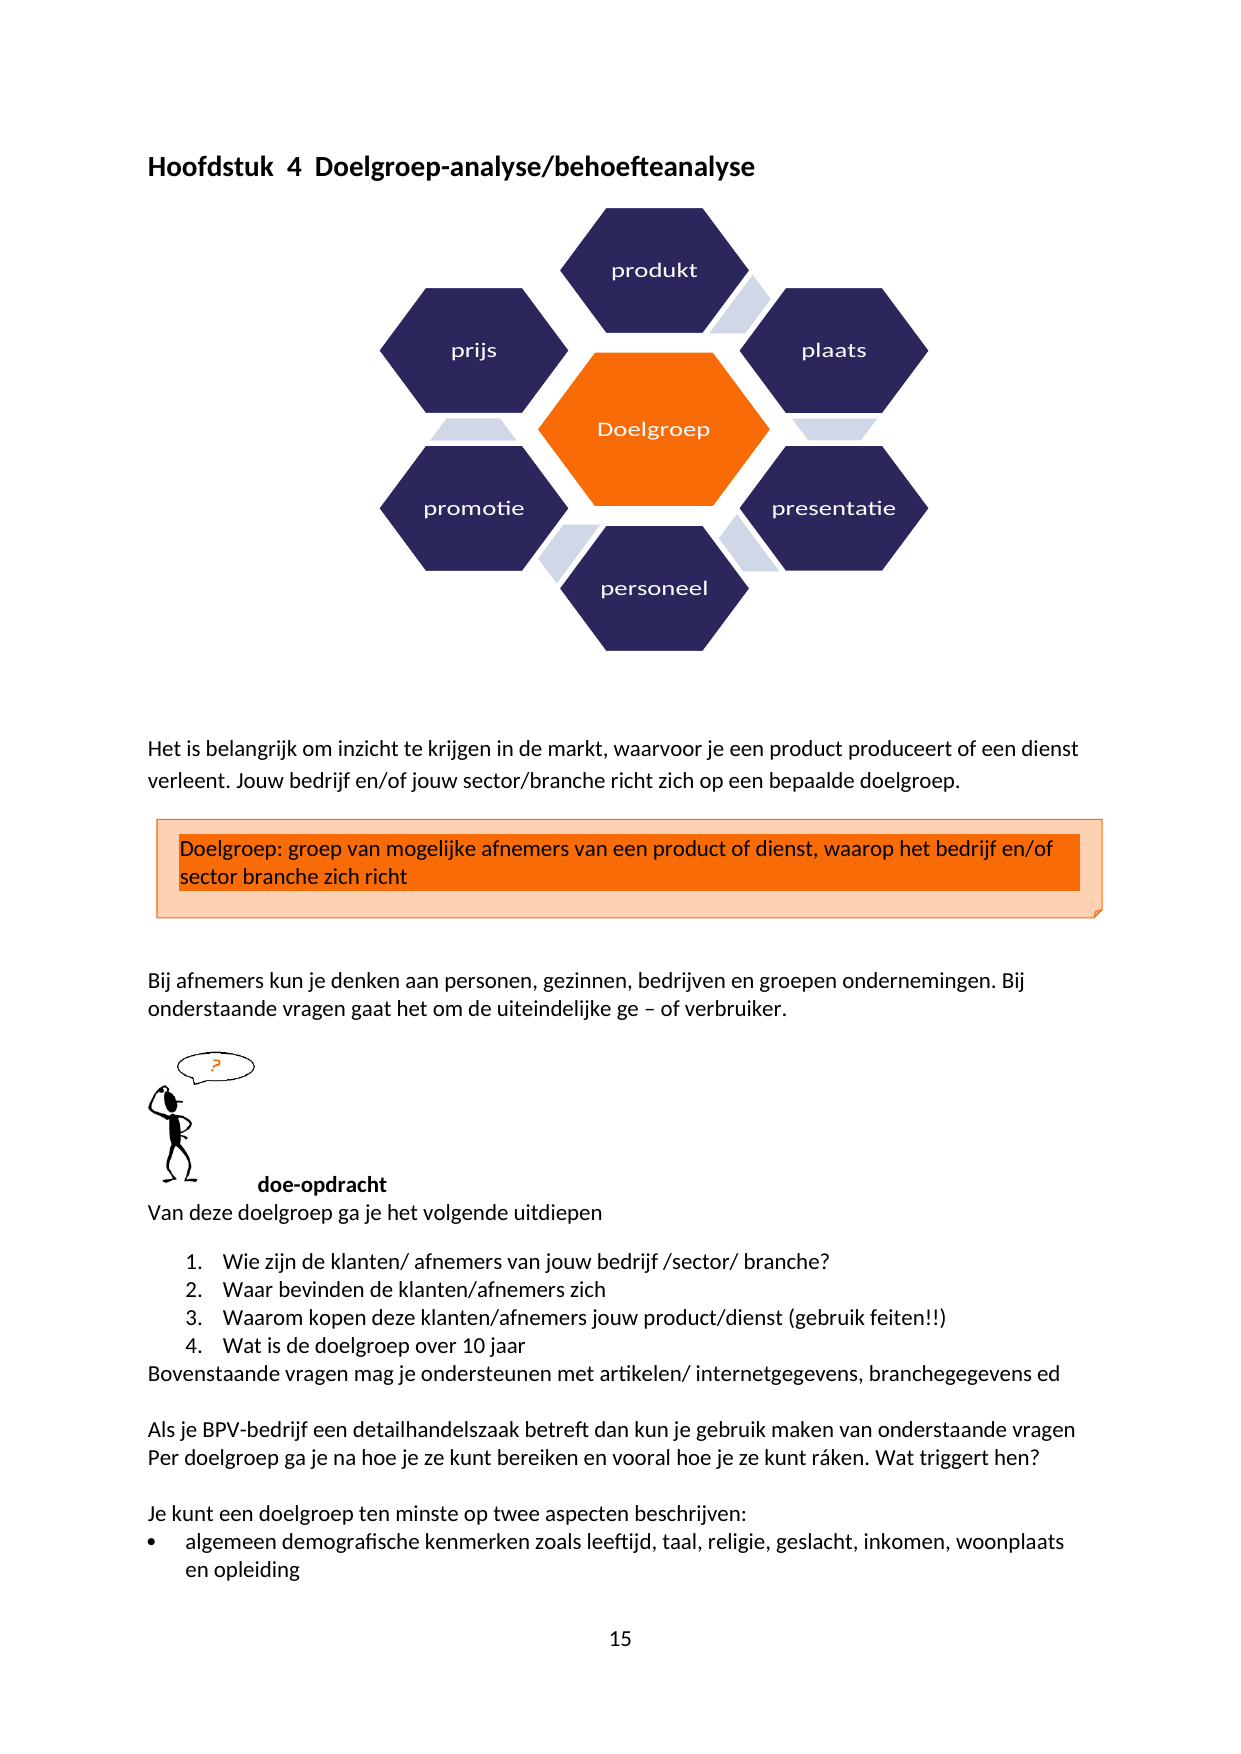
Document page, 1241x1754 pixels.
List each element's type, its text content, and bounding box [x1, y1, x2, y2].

list doe-opdracht [148, 1043, 1093, 1198]
picture [147, 1043, 258, 1193]
text Per doelgroep ga je na hoe je ze kunt bereiken en vooral hoe je ze kunt ráken. Wat triggert hen? [148, 1443, 1046, 1471]
text Als je BPV-bedrijf een detailhandelszaak betreft dan kun je gebruik maken van onderstaande vragen [148, 1415, 1093, 1443]
text Bij afnemers kun je denken aan personen, gezinnen, bedrijven en groepen ondernemingen. Bij onderstaande vragen gaat het om de uiteindelijke ge – of verbruiker. [148, 966, 1093, 1022]
list Waar bevinden de klanten/afnemers zich [185, 1275, 1093, 1303]
list algemeen demografische kenmerken zoals leeftijd, taal, religie, geslacht, inkomen, woonplaats en opleiding [148, 1527, 1093, 1583]
text Je kunt een doelgroep ten minste op twee aspecten beschrijven: [148, 1499, 1046, 1527]
text Het is belangrijk om inzicht te krijgen in de markt, waarvoor je een product produceert of een dienst verleent. Jouw bedrijf en/of jouw sector/branche richt zich op een bepaalde doelgroep. [148, 734, 1093, 794]
text Bovenstaande vragen mag je ondersteunen met artikelen/ internetgegevens, branchegegevens ed [148, 1359, 1093, 1387]
text Van deze doelgroep ga je het volgende uitdiepen [148, 1198, 1093, 1226]
text Hoofdstuk 4 Doelgroep-analyse/behoefteanalyse [148, 148, 1093, 183]
list Waarom kopen deze klanten/afnemers jouw product/dienst (gebruik feiten!!) [185, 1303, 1093, 1331]
list Wat is de doelgroep over 10 jaar [185, 1331, 1093, 1359]
list Wie zijn de klanten/ afnemers van jouw bedrijf /sector/ branche? [185, 1247, 1093, 1275]
